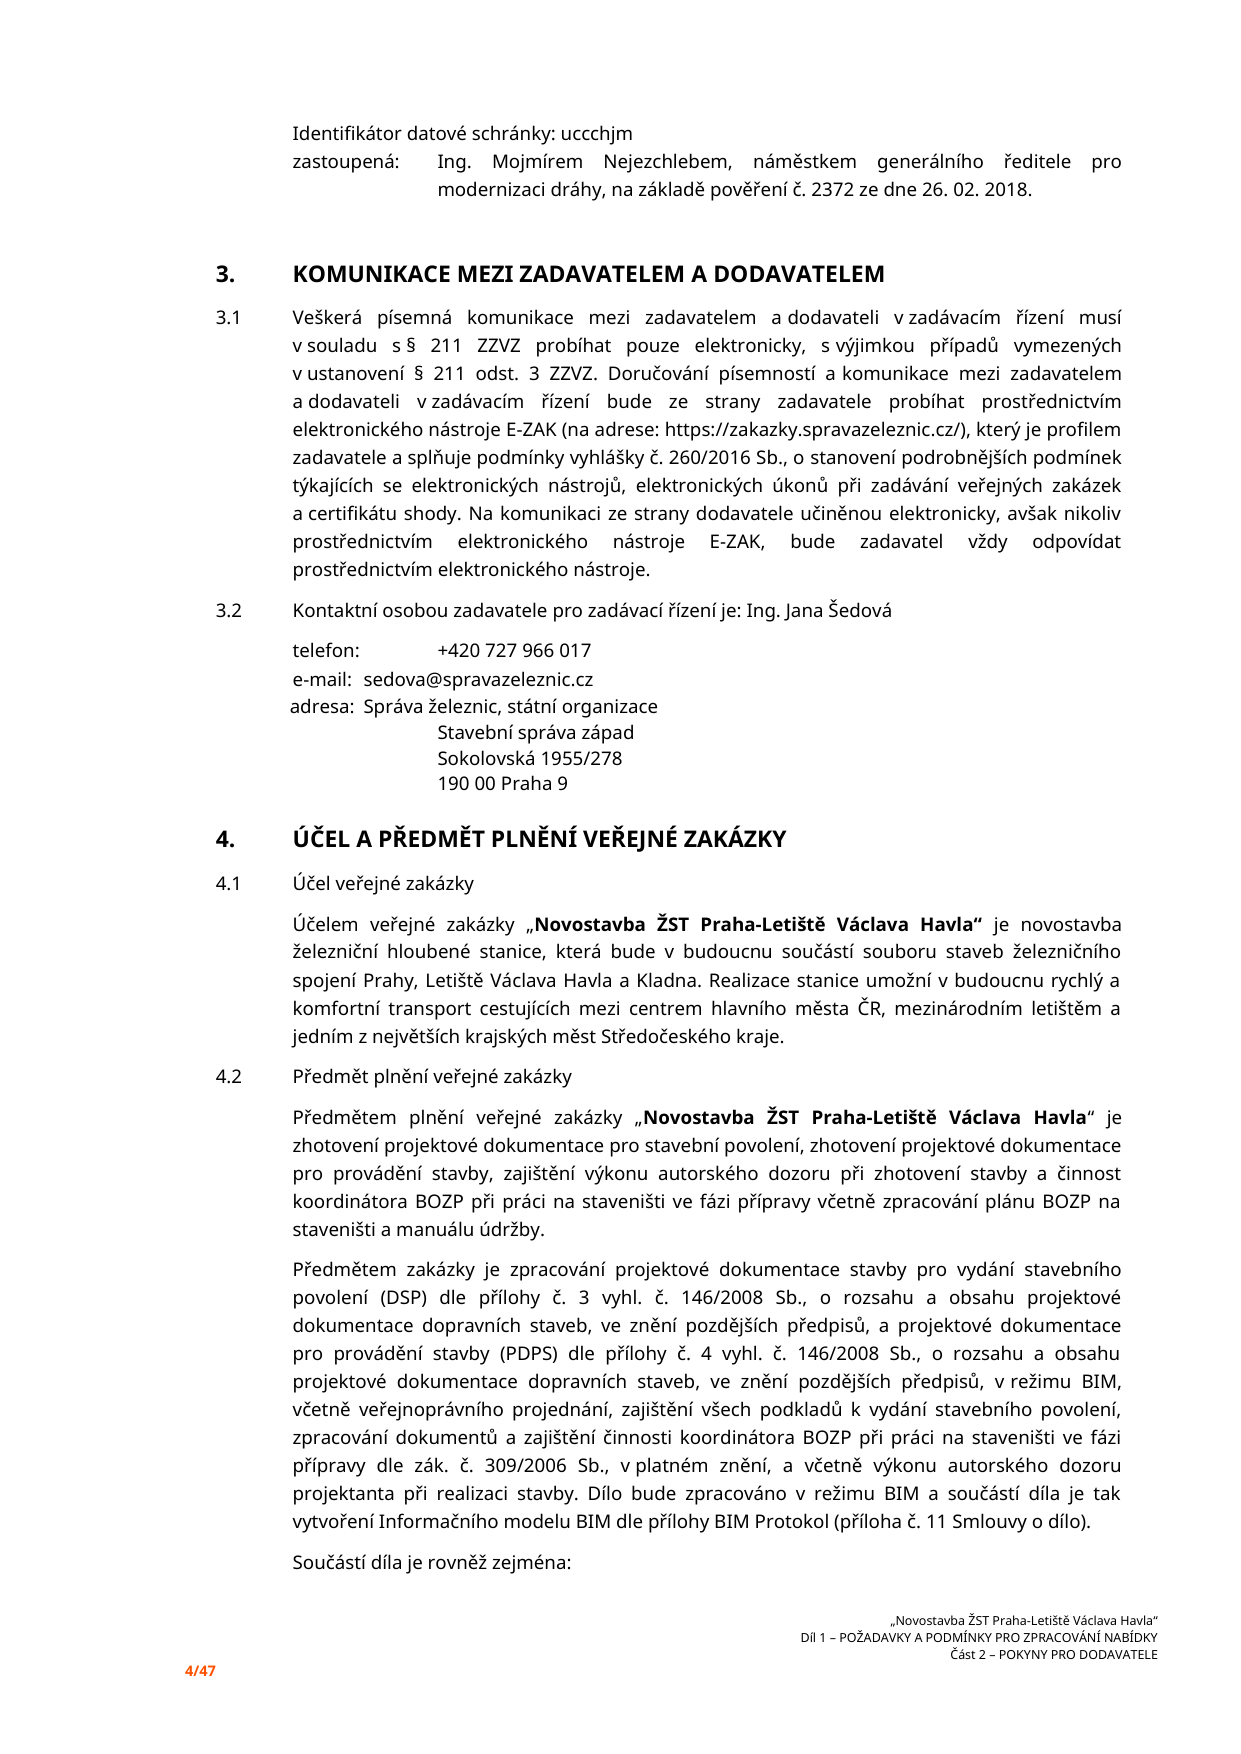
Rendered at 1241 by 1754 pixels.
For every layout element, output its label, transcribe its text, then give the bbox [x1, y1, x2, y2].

text ÚČEL a PŘEDMĚT PLNĚNÍ VEŘEJNÉ ZAKÁZKY [216, 823, 1122, 855]
list 190 00 Praha 9 [366, 770, 1122, 796]
text Účel veřejné zakázky [216, 870, 1122, 896]
text Identifikátor datové schránky: uccchjm [292, 121, 1122, 146]
list Předmětem zakázky je zpracování projektové dokumentace stavby pro vydání stavebního povolení (DSP) dle přílohy č. 3 vyhl. č. 146/2008 Sb., o rozsahu a obsahu projektové dokumentace dopravních staveb, ve znění pozdějších předpisů, a projektové dokumentace pro provádění stavby (PDPS) dle přílohy č. 4 vyhl. č. 146/2008 Sb., o rozsahu a obsahu projektové dokumentace dopravních staveb, ve znění pozdějších předpisů, v režimu BIM, včetně veřejnoprávního projednání, zajištění všech podkladů k vydání stavebního povolení, zpracování dokumentů a zajištění činnosti koordinátora BOZP při práci na staveništi ve fázi přípravy dle zák. č. 309/2006 Sb., v platném znění, a včetně výkonu autorského dozoru projektanta při realizaci stavby. Dílo bude zpracováno v režimu BIM a součástí díla je tak vytvoření Informačního modelu BIM dle přílohy BIM Protokol (příloha č. 11 Smlouvy o dílo). [292, 1257, 1122, 1534]
text e-mail: sedova@spravazeleznic.cz [292, 666, 1122, 691]
text Kontaktní osobou zadavatele pro zadávací řízení je: Ing. Jana Šedová [216, 597, 1122, 623]
text Stavební správa západ [363, 719, 1122, 745]
text telefon: +420 727 966 017 [292, 638, 1122, 663]
text Sokolovská 1955/278 [363, 745, 1122, 770]
text zastoupená: Ing. Mojmírem Nejezchlebem, náměstkem generálního ředitele pro modernizaci dráhy, na základě pověření č. 2372 ze dne 26. 02. 2018. [292, 149, 1122, 230]
list Předmětem plnění veřejné zakázky „Novostavba ŽST Praha-Letiště Václava Havla“ je zhotovení projektové dokumentace pro stavební povolení, zhotovení projektové dokumentace pro provádění stavby, zajištění výkonu autorského dozoru při zhotovení stavby a činnost koordinátora BOZP při práci na staveništi ve fázi přípravy včetně zpracování plánu BOZP na staveništi a manuálu údržby. [292, 1104, 1122, 1242]
list Součástí díla je rovněž zejména: [292, 1549, 1122, 1575]
text Veškerá písemná komunikace mezi zadavatelem a dodavateli v zadávacím řízení musí v souladu s § 211 ZZVZ probíhat pouze elektronicky, s výjimkou případů vymezených v ustanovení § 211 odst. 3 ZZVZ. Doručování písemností a komunikace mezi zadavatelem a dodavateli v zadávacím řízení bude ze strany zadavatele probíhat prostřednictvím elektronického nástroje E-ZAK (na adrese: https://zakazky.spravazeleznic.cz/), který je profilem zadavatele a splňuje podmínky vyhlášky č. 260/2016 Sb., o stanovení podrobnějších podmínek týkajících se elektronických nástrojů, elektronických úkonů při zadávání veřejných zakázek a certifikátu shody. Na komunikaci ze strany dodavatele učiněnou elektronicky, avšak nikoliv prostřednictvím elektronického nástroje E-ZAK, bude zadavatel vždy odpovídat prostřednictvím elektronického nástroje. [216, 304, 1122, 582]
text Předmět plnění veřejné zakázky [216, 1063, 1122, 1089]
text KOMUNIKACE MEZI ZADAVATELEM a DODAVATELEM [216, 258, 1122, 289]
text adresa: Správa železnic, státní organizace [289, 694, 1122, 719]
text Účelem veřejné zakázky „Novostavba ŽST Praha-Letiště Václava Havla“ je novostavba železniční hloubené stanice, která bude v budoucnu součástí souboru staveb železničního spojení Prahy, Letiště Václava Havla a Kladna. Realizace stanice umožní v budoucnu rychlý a komfortní transport cestujících mezi centrem hlavního města ČR, mezinárodním letištěm a jedním z největších krajských měst Středočeského kraje. [292, 911, 1122, 1048]
